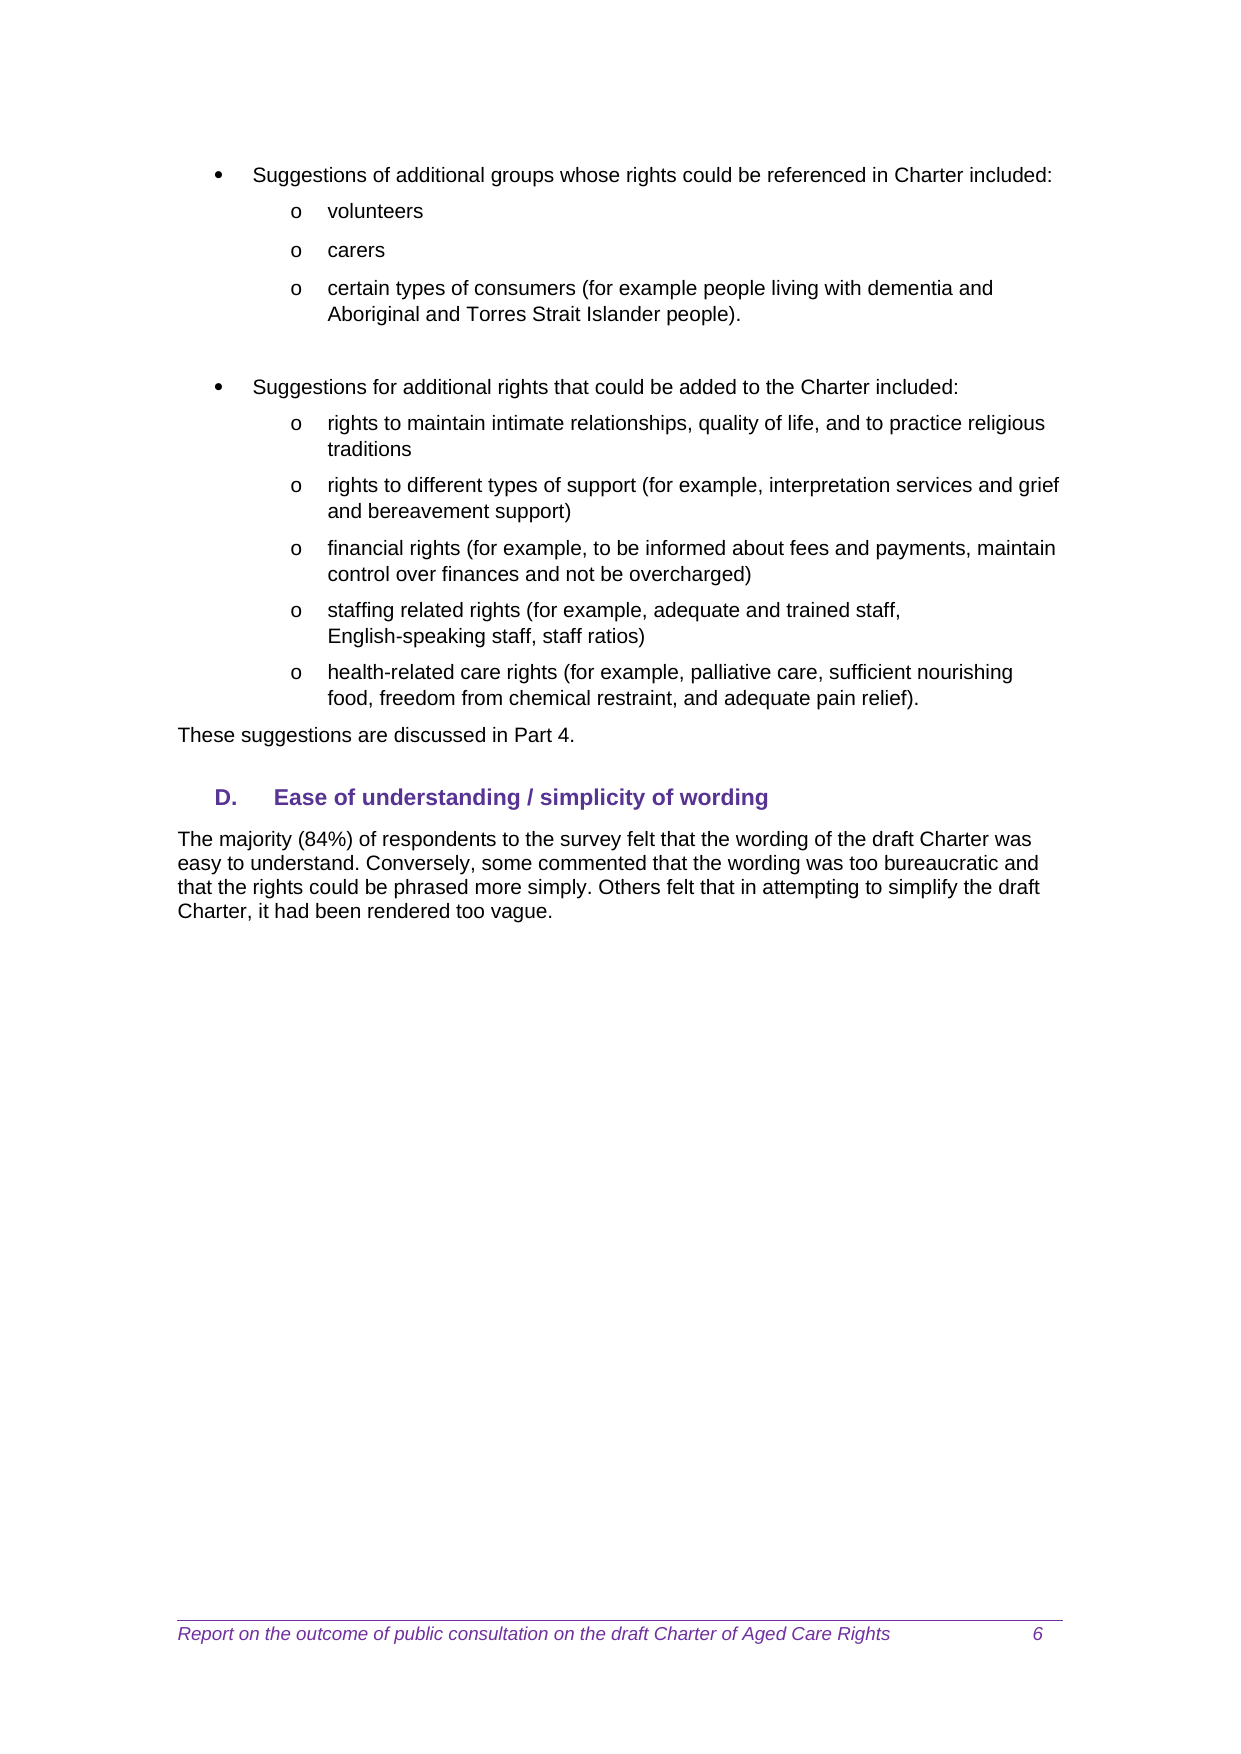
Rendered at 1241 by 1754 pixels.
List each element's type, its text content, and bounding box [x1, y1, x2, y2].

list rights to different types of support (for example, interpretation services and grief and bereavement support) [290, 473, 1063, 523]
list health-related care rights (for example, palliative care, sufficient nourishing food, freedom from chemical restraint, and adequate pain relief). [290, 660, 1063, 710]
list Suggestions of additional groups whose rights could be referenced in Charter included: [215, 162, 1063, 187]
list staffing related rights (for example, adequate and trained staff, English-speaking staff, staff ratios) [290, 598, 1063, 648]
list volunteers [290, 199, 1063, 225]
list certain types of consumers (for example people living with dementia and Aboriginal and Torres Strait Islander people). [290, 276, 1063, 326]
subtitle Ease of understanding / simplicity of wording [214, 784, 1063, 810]
text The majority (84%) of respondents to the survey felt that the wording of the draft Charter was easy to understand. Conversely, some commented that the wording was too bureaucratic and that the rights could be phrased more simply. Others felt that in attempting to simplify the draft Charter, it had been rendered too vague. [177, 827, 1063, 922]
list These suggestions are discussed in Part 4. [177, 722, 1063, 746]
list financial rights (for example, to be informed about fees and payments, maintain control over finances and not be overcharged) [290, 536, 1063, 585]
list carers [290, 237, 1063, 263]
list Suggestions for additional rights that could be added to the Charter included: [215, 374, 1063, 398]
list rights to maintain intimate relationships, quality of life, and to practice religious traditions [290, 411, 1063, 461]
